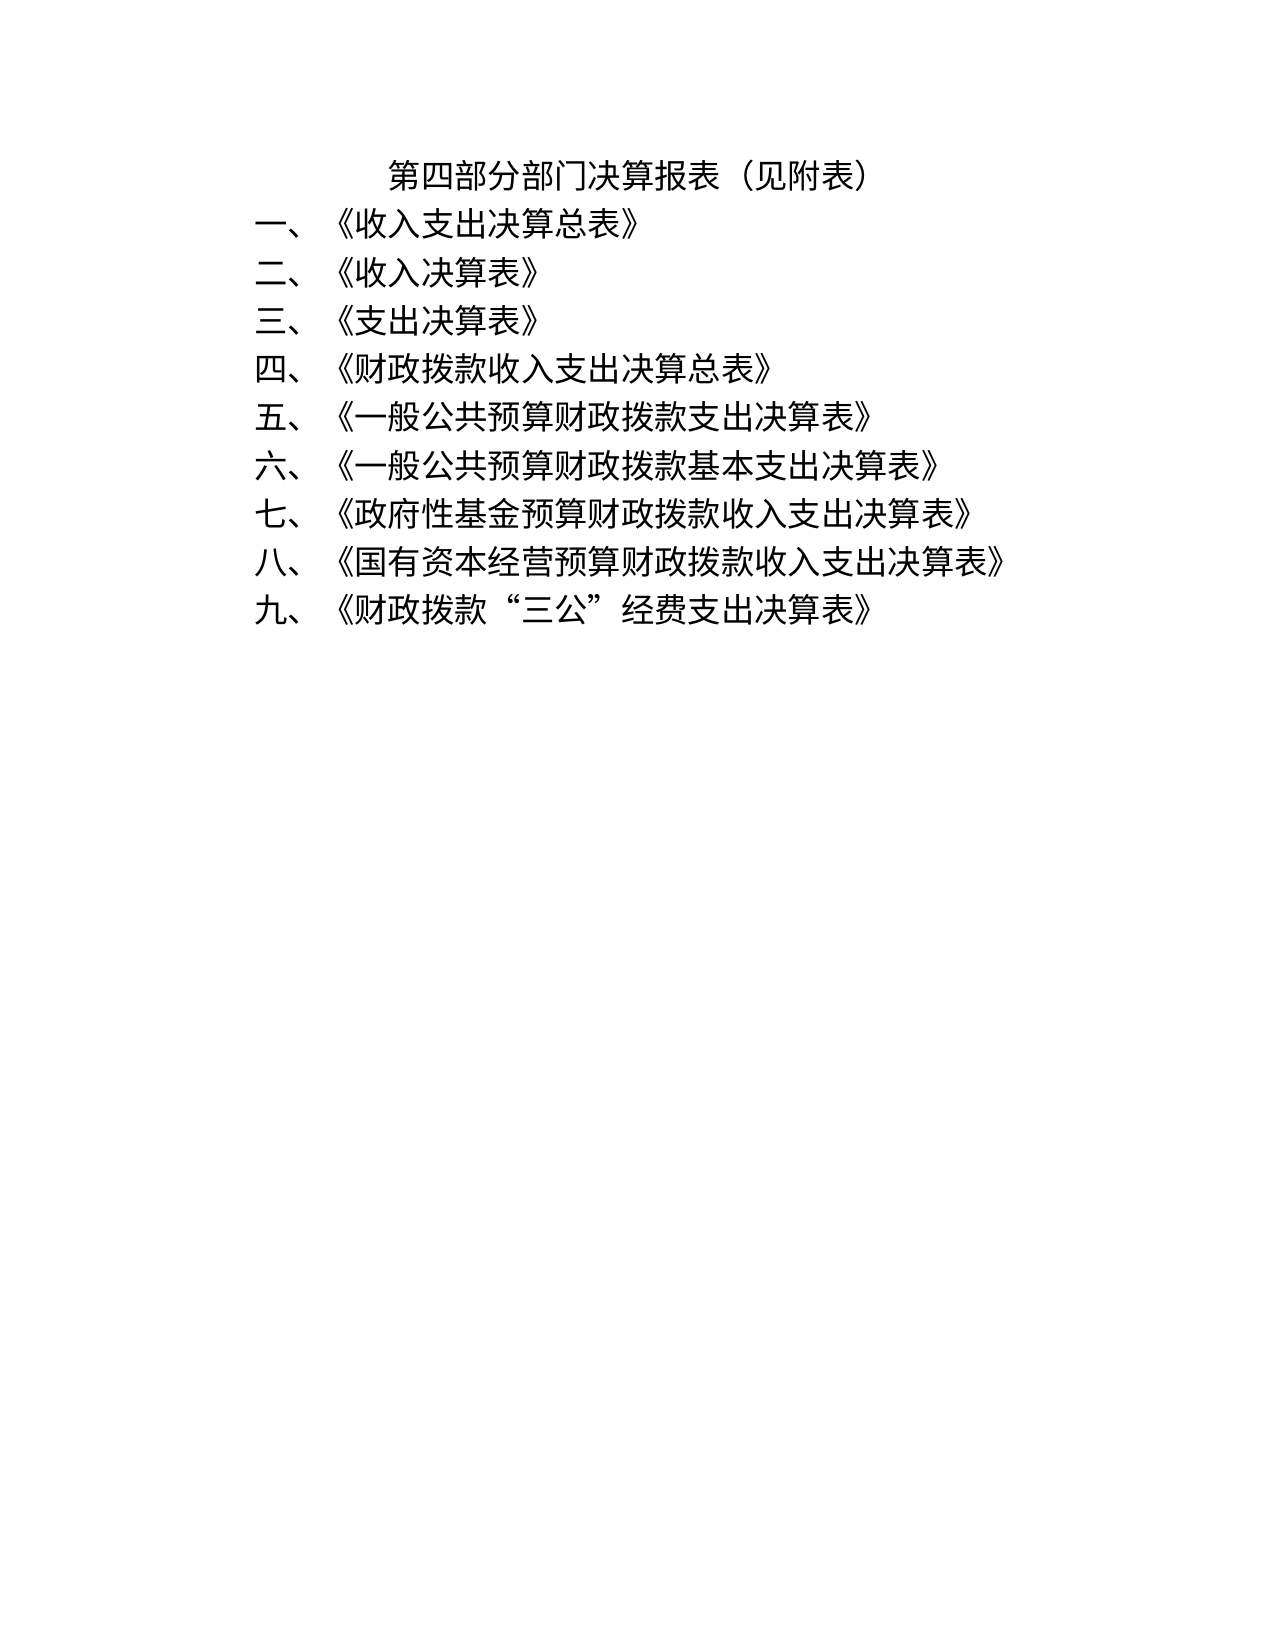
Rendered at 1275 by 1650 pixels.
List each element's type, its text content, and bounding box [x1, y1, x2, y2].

text 六、《一般公共预算财政拨款基本支出决算表》 [187, 439, 1087, 488]
text 二、《收入决算表》 [187, 246, 1087, 295]
text 三、《支出决算表》 [187, 295, 1087, 343]
text 第四部分部门决算报表（见附表） [187, 150, 1087, 198]
text 五、《一般公共预算财政拨款支出决算表》 [187, 391, 1087, 439]
text 一、《收入支出决算总表》 [187, 198, 1087, 246]
text 八、《国有资本经营预算财政拨款收入支出决算表》 [187, 536, 1087, 584]
text 四、《财政拨款收入支出决算总表》 [187, 343, 1087, 391]
text 七、《政府性基金预算财政拨款收入支出决算表》 [187, 488, 1087, 536]
text 九、《财政拨款“三公”经费支出决算表》 [187, 584, 1087, 632]
